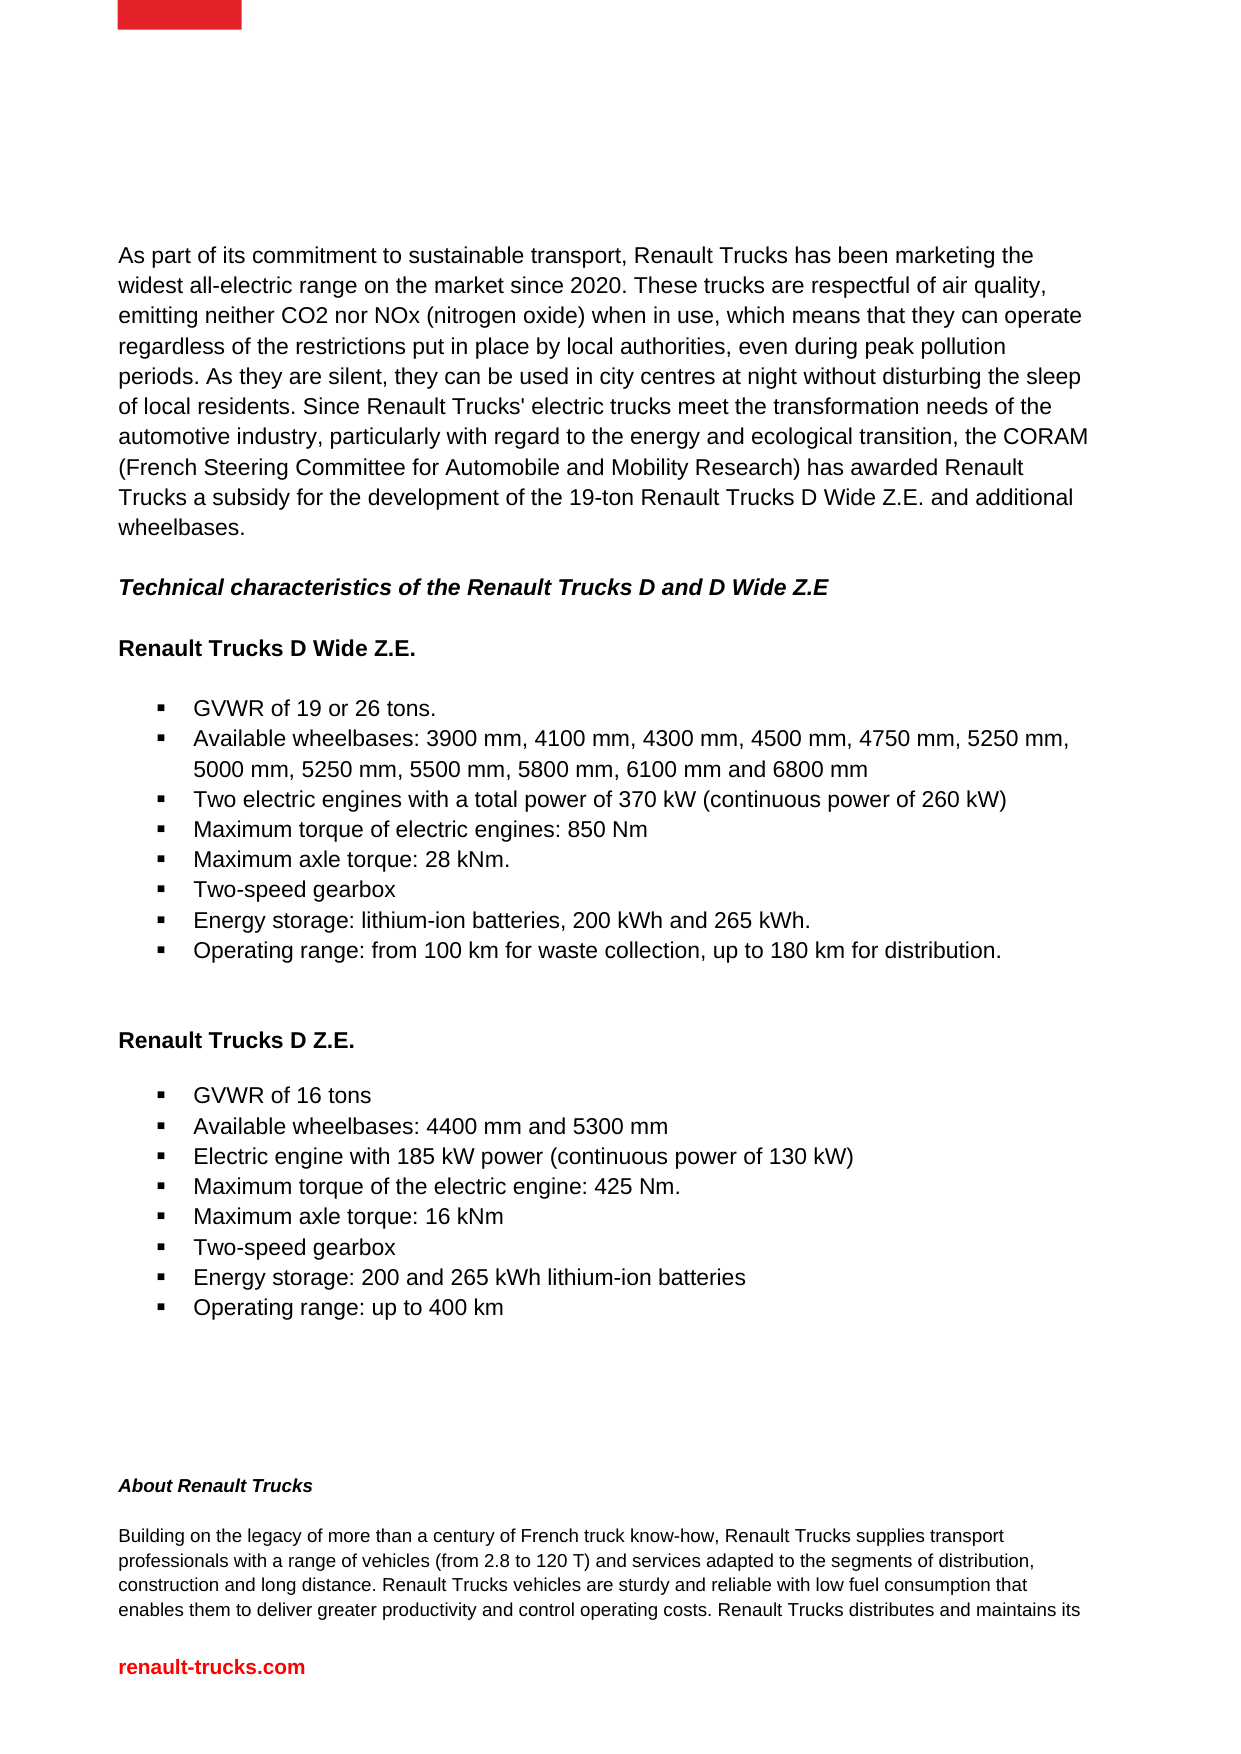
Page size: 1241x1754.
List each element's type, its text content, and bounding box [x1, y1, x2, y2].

text Renault Trucks D Z.E. [118, 1027, 1093, 1054]
list Maximum torque of the electric engine: 425 Nm. [156, 1173, 1093, 1199]
list GVWR of 16 tons [156, 1082, 1093, 1109]
text Renault Trucks D Wide Z.E. [118, 635, 1093, 661]
list Two-speed gearbox [156, 876, 1093, 903]
list Maximum torque of electric engines: 850 Nm [156, 816, 1093, 842]
list Two electric engines with a total power of 370 kW (continuous power of 260 kW) [156, 786, 1093, 812]
list Available wheelbases: 4400 mm and 5300 mm [156, 1113, 1093, 1139]
list GVWR of 19 or 26 tons. [156, 695, 1093, 721]
list Maximum axle torque: 16 kNm [156, 1203, 1093, 1229]
text Technical characteristics of the Renault Trucks D and D Wide Z.E [118, 574, 1093, 601]
text As part of its commitment to sustainable transport, Renault Trucks has been marketing the widest all-electric range on the market since 2020. These trucks are respectful of air quality, emitting neither CO2 nor NOx (nitrogen oxide) when in use, which means that they can operate regardless of the restrictions put in place by local authorities, even during peak pollution periods. As they are silent, they can be used in city centres at night without disturbing the sleep of local residents. Since Renault Trucks' electric trucks meet the transformation needs of the automotive industry, particularly with regard to the energy and ecological transition, the CORAM (French Steering Committee for Automobile and Mobility Research) has awarded Renault Trucks a subsidy for the development of the 19-ton Renault Trucks D Wide Z.E. and additional wheelbases. [118, 242, 1093, 540]
text About Renault Trucks [118, 1475, 1093, 1497]
list Maximum axle torque: 28 kNm. [156, 846, 1093, 872]
list Energy storage: lithium-ion batteries, 200 kWh and 265 kWh. [156, 907, 1093, 933]
list Operating range: from 100 km for waste collection, up to 180 km for distribution. [156, 937, 1093, 963]
list Energy storage: 200 and 265 kWh lithium-ion batteries [156, 1264, 1093, 1290]
list Available wheelbases: 3900 mm, 4100 mm, 4300 mm, 4500 mm, 4750 mm, 5250 mm, 5000 mm, 5250 mm, 5500 mm, 5800 mm, 6100 mm and 6800 mm [156, 725, 1093, 782]
list Two-speed gearbox [156, 1233, 1093, 1260]
list Operating range: up to 400 km [156, 1294, 1093, 1320]
list Electric engine with 185 kW power (continuous power of 130 kW) [156, 1143, 1093, 1169]
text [118, 1525, 1093, 1621]
